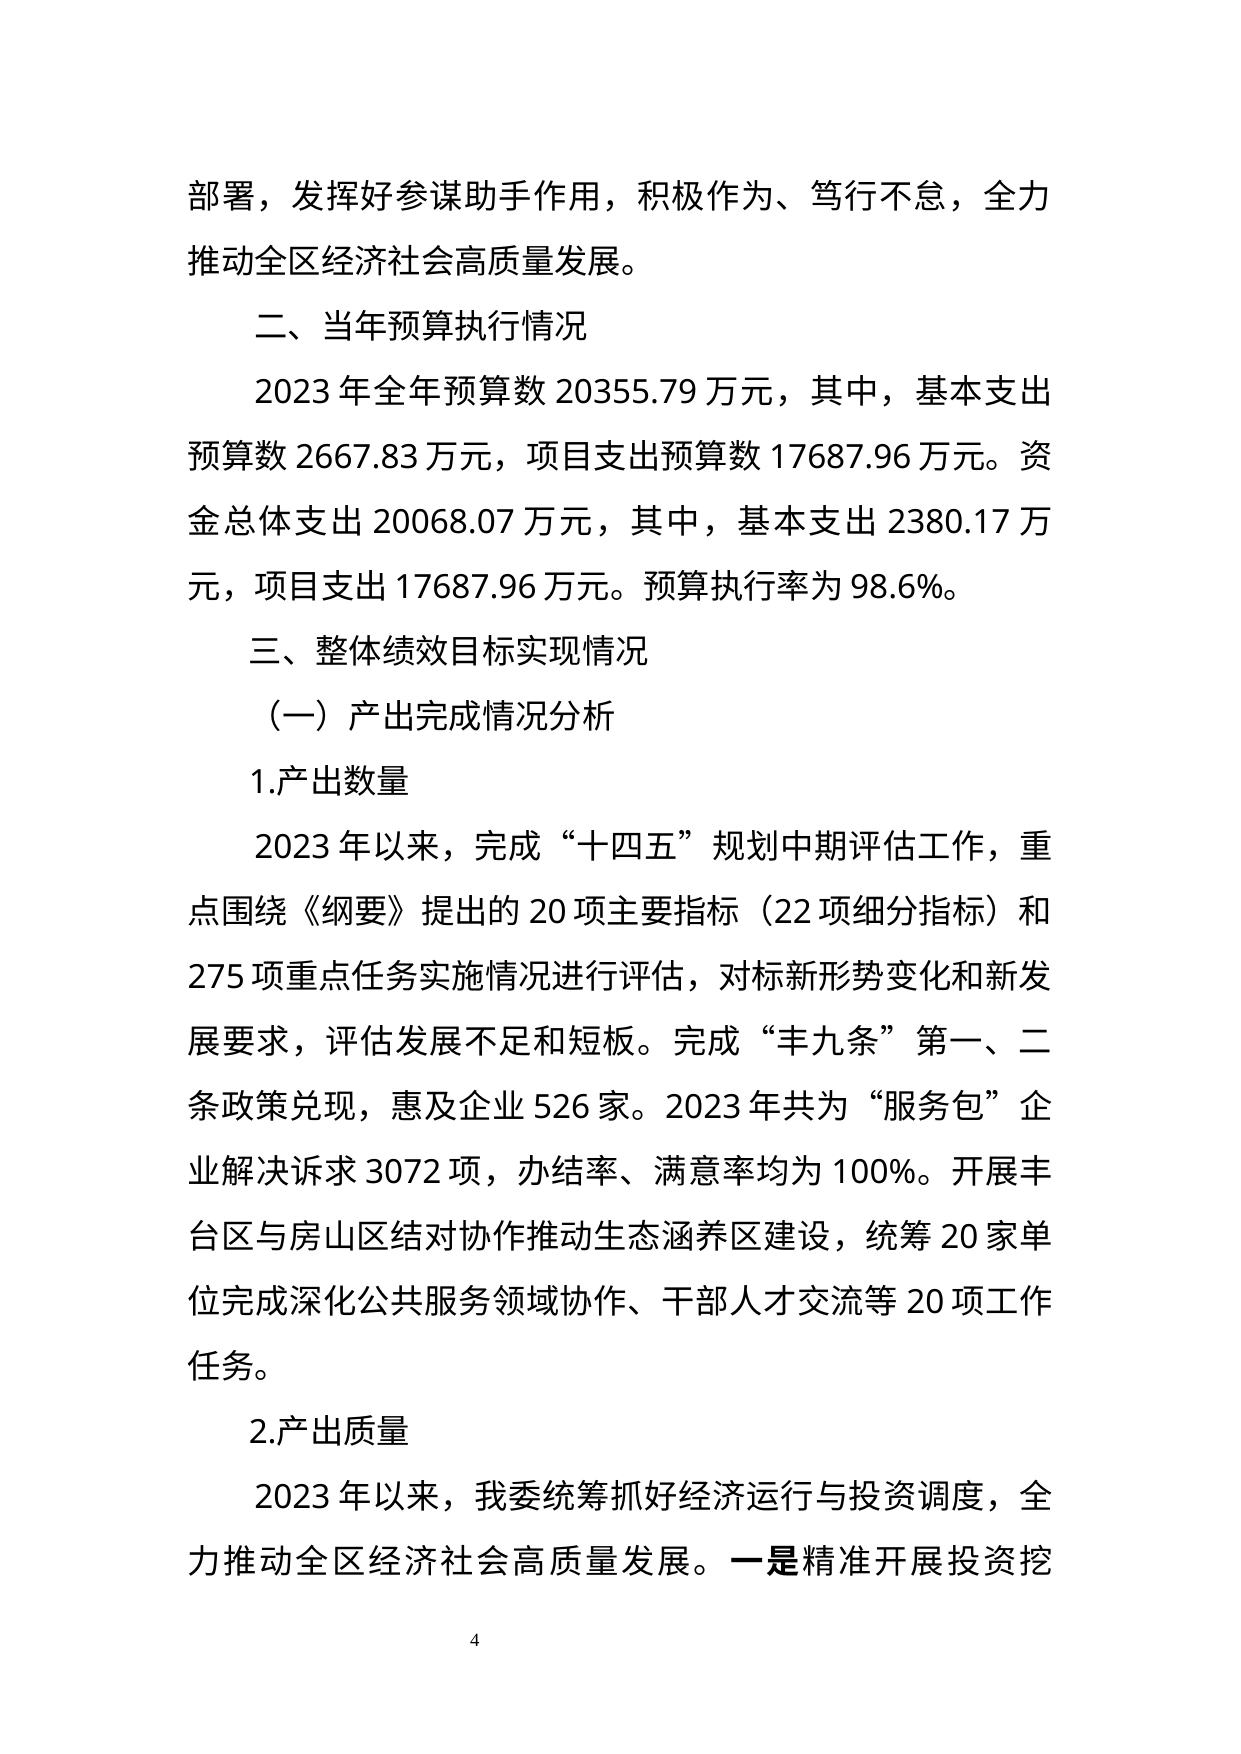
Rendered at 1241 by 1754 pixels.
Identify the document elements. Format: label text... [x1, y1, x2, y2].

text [187, 1462, 1053, 1592]
text 二、当年预算执行情况 [187, 292, 1053, 357]
text 1.产出数量 [198, 747, 1053, 812]
text （一）产出完成情况分析 [198, 682, 1053, 747]
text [187, 162, 1053, 292]
text 2023年以来，完成“十四五”规划中期评估工作，重点围绕《纲要》提出的20项主要指标（22项细分指标）和275项重点任务实施情况进行评估，对标新形势变化和新发展要求，评估发展不足和短板。完成“丰九条”第一、二条政策兑现，惠及企业526家。2023年共为“服务包”企业解决诉求3072项，办结率、满意率均为100%。开展丰台区与房山区结对协作推动生态涵养区建设，统筹20家单位完成深化公共服务领域协作、干部人才交流等20项工作任务。 [187, 812, 1053, 1397]
text 三、整体绩效目标实现情况 [198, 617, 1053, 682]
text 2.产出质量 [198, 1397, 1053, 1462]
text 2023年全年预算数20355.79万元，其中，基本支出预算数2667.83万元，项目支出预算数17687.96万元。资金总体支出20068.07万元，其中，基本支出2380.17万元，项目支出17687.96万元。预算执行率为98.6%。 [187, 357, 1053, 617]
